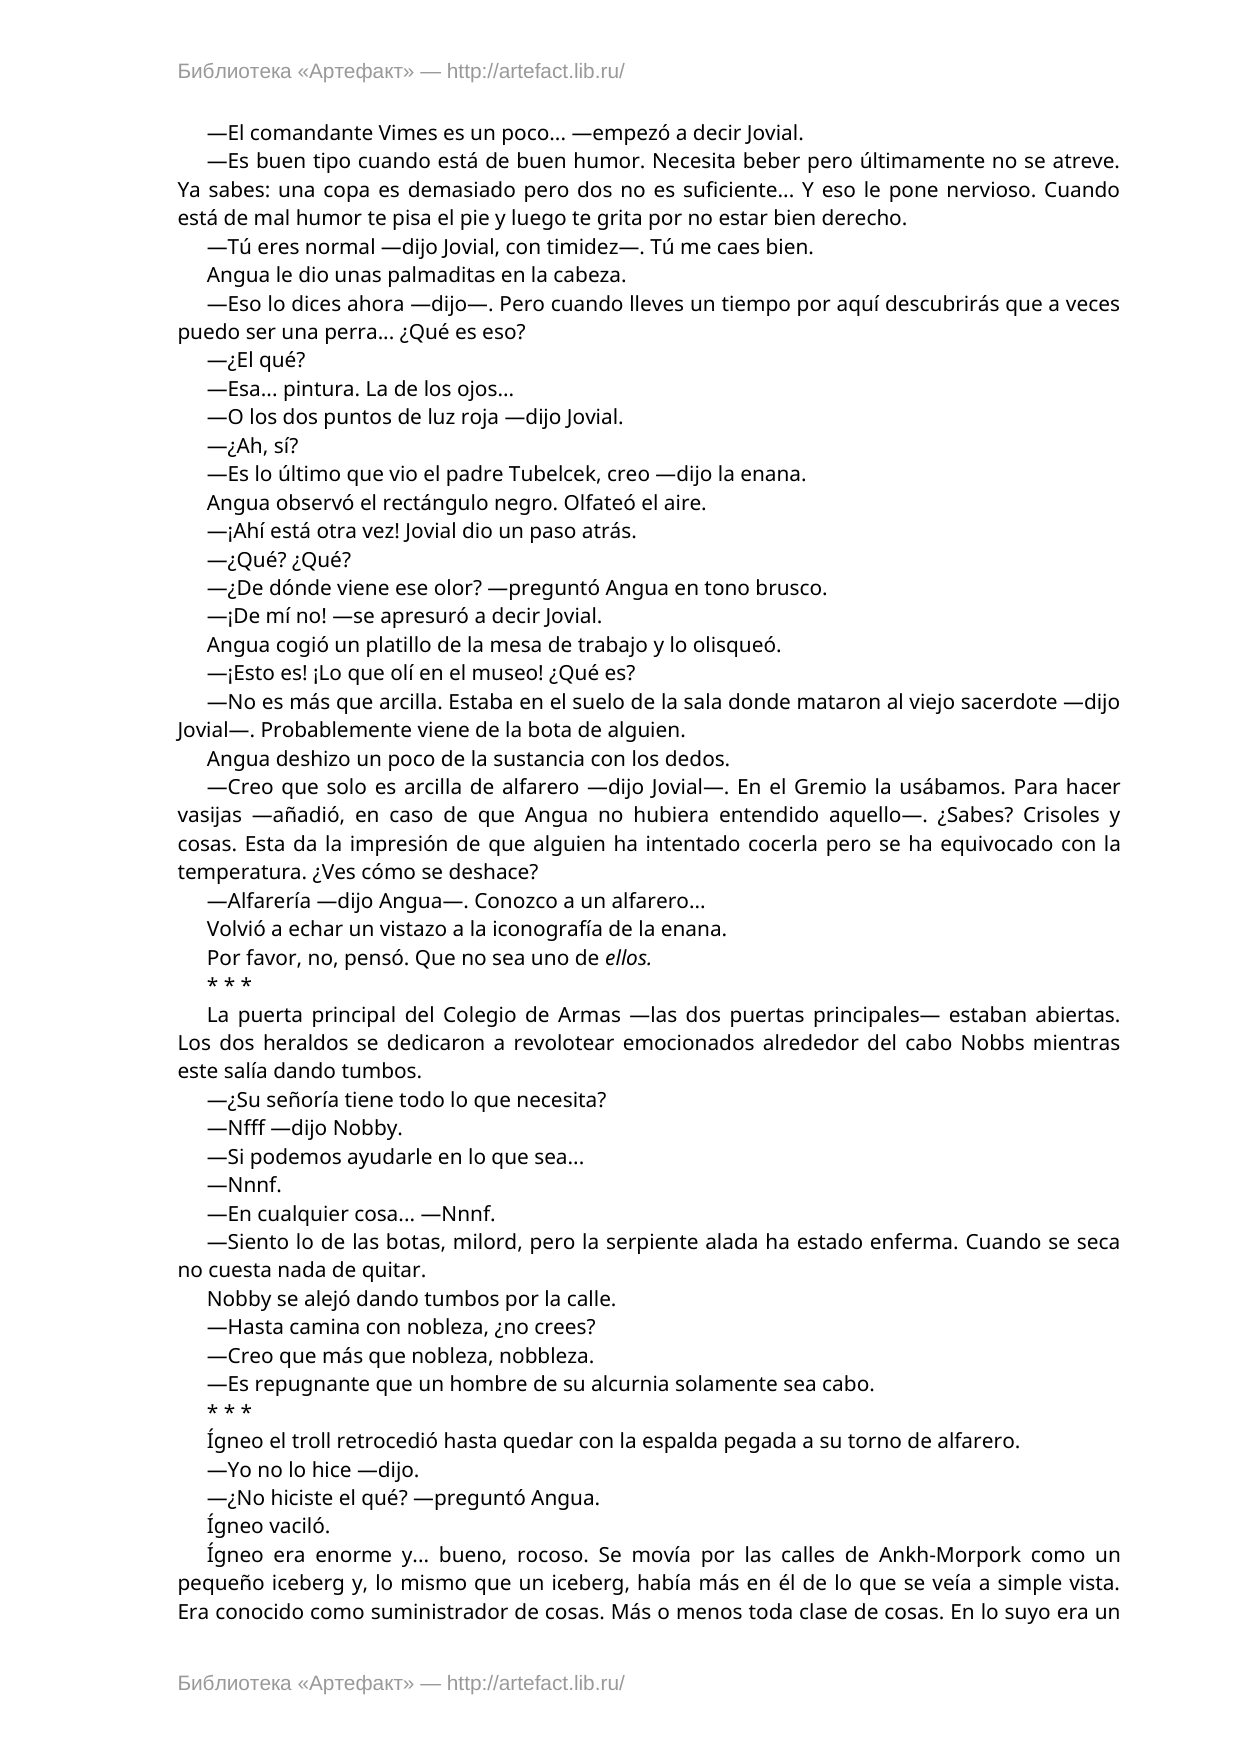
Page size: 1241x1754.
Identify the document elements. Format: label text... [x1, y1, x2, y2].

text —Alfarería —dijo Angua—. Conozco a un alfarero... [177, 886, 1122, 914]
text —No es más que arcilla. Estaba en el suelo de la sala donde mataron al viejo sacerdote —dijo Jovial—. Probablemente viene de la bota de alguien. [177, 687, 1122, 744]
text Ígneo el troll retrocedió hasta quedar con la espalda pegada a su torno de alfarero. [177, 1426, 1122, 1455]
text Por favor, no, pensó. Que no sea uno de ellos. [177, 943, 1122, 971]
text Nobby se alejó dando tumbos por la calle. [177, 1284, 1122, 1312]
text —¿Ah, sí? [177, 431, 1122, 459]
text —¡De mí no! —se apresuró a decir Jovial. [177, 602, 1122, 630]
text Angua cogió un platillo de la mesa de trabajo y lo olisqueó. [177, 630, 1122, 658]
text —Eso lo dices ahora —dijo—. Pero cuando lleves un tiempo por aquí descubrirás que a veces puedo ser una perra... ¿Qué es eso? [177, 289, 1122, 346]
text —Hasta camina con nobleza, ¿no crees? [177, 1312, 1122, 1341]
text —Tú eres normal —dijo Jovial, con timidez—. Tú me caes bien. [177, 232, 1122, 260]
text —Es lo último que vio el padre Tubelcek, creo —dijo la enana. [177, 459, 1122, 488]
text —¿No hiciste el qué? —preguntó Angua. [177, 1483, 1122, 1512]
text —Creo que solo es arcilla de alfarero —dijo Jovial—. En el Gremio la usábamos. Para hacer vasijas —añadió, en caso de que Angua no hubiera entendido aquello—. ¿Sabes? Crisoles y cosas. Esta da la impresión de que alguien ha intentado cocerla pero se ha equivocado con la temperatura. ¿Ves cómo se deshace? [177, 772, 1122, 886]
text —¡Esto es! ¡Lo que olí en el museo! ¿Qué es? [177, 658, 1122, 687]
text —El comandante Vimes es un poco... —empezó a decir Jovial. [177, 118, 1122, 147]
text —¡Ahí está otra vez! Jovial dio un paso atrás. [177, 516, 1122, 545]
text * * * [177, 971, 1122, 1000]
text La puerta principal del Colegio de Armas —las dos puertas principales— estaban abiertas. Los dos heraldos se dedicaron a revolotear emocionados alrededor del cabo Nobbs mientras este salía dando tumbos. [177, 1000, 1122, 1085]
text Volvió a echar un vistazo a la iconografía de la enana. [177, 914, 1122, 943]
text —Nfff —dijo Nobby. [177, 1113, 1122, 1142]
text —¿Qué? ¿Qué? [177, 545, 1122, 573]
text Angua observó el rectángulo negro. Olfateó el aire. [177, 488, 1122, 516]
text —¿De dónde viene ese olor? —preguntó Angua en tono brusco. [177, 573, 1122, 602]
text —Es buen tipo cuando está de buen humor. Necesita beber pero últimamente no se atreve. Ya sabes: una copa es demasiado pero dos no es suficiente... Y eso le pone nervioso. Cuando está de mal humor te pisa el pie y luego te grita por no estar bien derecho. [177, 147, 1122, 232]
text —Nnnf. [177, 1170, 1122, 1199]
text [177, 1540, 1122, 1625]
text * * * [177, 1398, 1122, 1426]
text —Esa... pintura. La de los ojos... [177, 374, 1122, 402]
text —Siento lo de las botas, milord, pero la serpiente alada ha estado enferma. Cuando se seca no cuesta nada de quitar. [177, 1227, 1122, 1284]
text Angua deshizo un poco de la sustancia con los dedos. [177, 744, 1122, 772]
text —En cualquier cosa... —Nnnf. [177, 1199, 1122, 1227]
text —Si podemos ayudarle en lo que sea... [177, 1142, 1122, 1170]
text Angua le dio unas palmaditas en la cabeza. [177, 260, 1122, 289]
text Ígneo vaciló. [177, 1512, 1122, 1540]
text —Es repugnante que un hombre de su alcurnia solamente sea cabo. [177, 1369, 1122, 1398]
text —Yo no lo hice —dijo. [177, 1455, 1122, 1483]
text —Creo que más que nobleza, nobbleza. [177, 1341, 1122, 1369]
text —O los dos puntos de luz roja —dijo Jovial. [177, 402, 1122, 431]
text —¿El qué? [177, 346, 1122, 374]
text —¿Su señoría tiene todo lo que necesita? [177, 1085, 1122, 1113]
